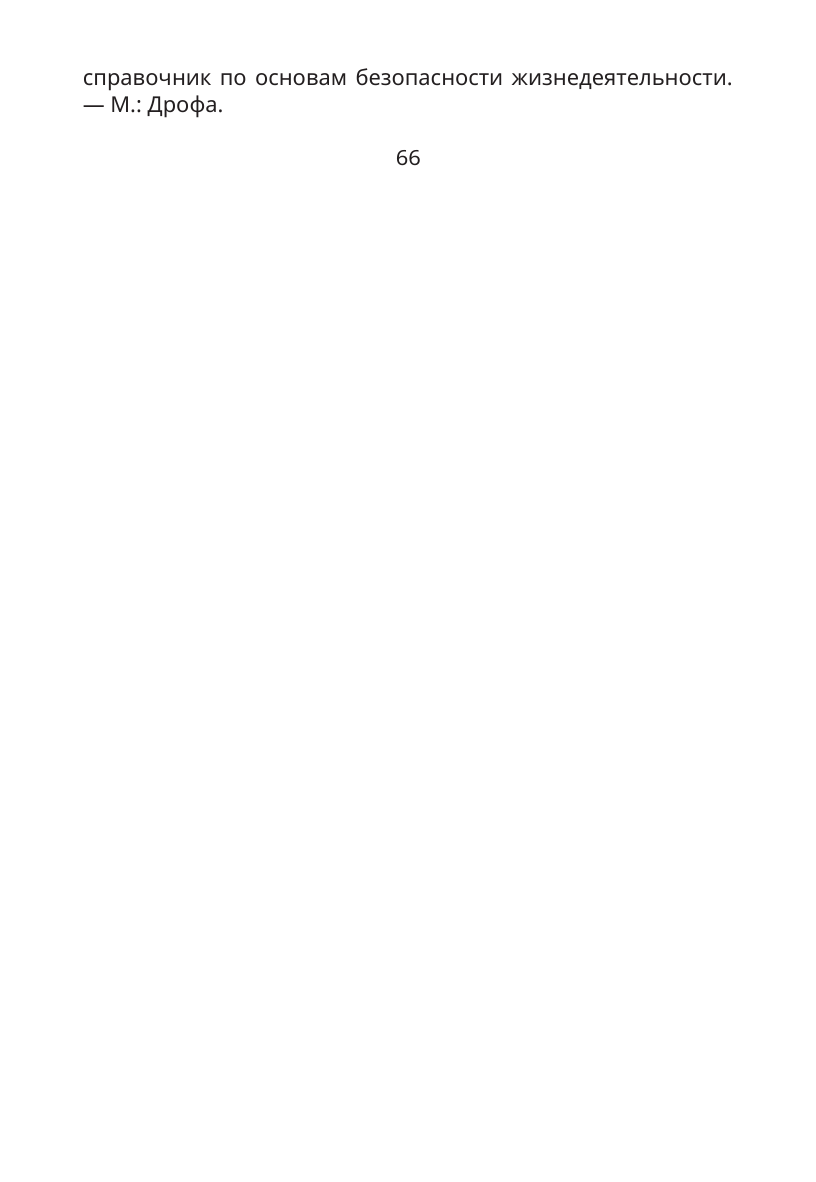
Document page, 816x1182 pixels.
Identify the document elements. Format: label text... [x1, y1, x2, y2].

text 66 [116, 143, 700, 172]
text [83, 62, 733, 119]
